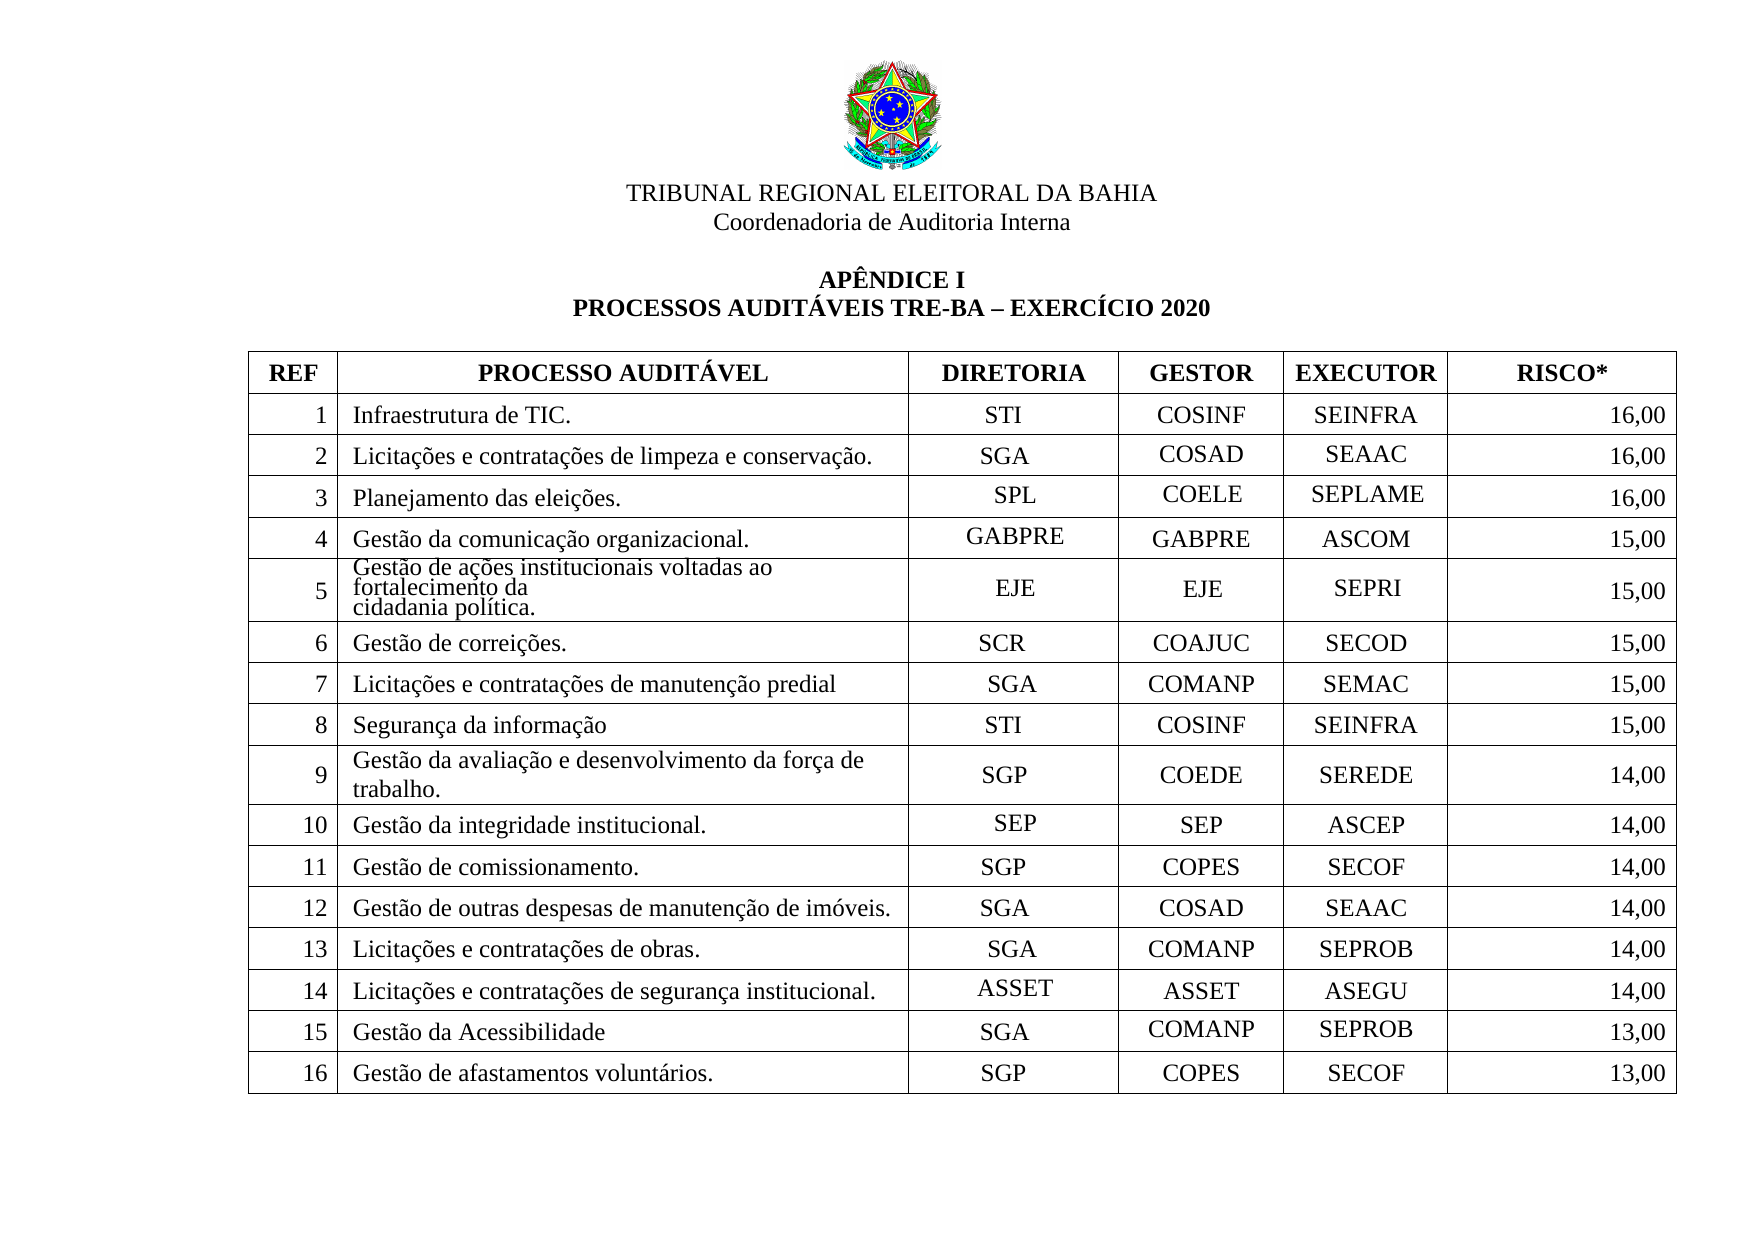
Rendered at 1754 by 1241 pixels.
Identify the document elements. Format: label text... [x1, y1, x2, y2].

table_cell 14,00 [1448, 887, 1676, 927]
table_cell SGA [909, 887, 1118, 927]
text Coordenadoria de Auditoria Interna [571, 207, 1213, 236]
table_cell EJE [1119, 559, 1283, 621]
table_cell COPES [1119, 846, 1283, 886]
table_cell 14,00 [1448, 846, 1676, 886]
table_cell SGA [909, 1011, 1118, 1051]
table_cell ASEGU [1284, 970, 1447, 1010]
picture [843, 60, 942, 170]
table_cell Planejamento das eleições. [338, 476, 908, 517]
table_cell COMANP [1119, 928, 1283, 968]
table_cell SGP [909, 746, 1118, 803]
table_cell SECOF [1284, 1052, 1447, 1092]
table_header EXECUTOR [1284, 352, 1447, 393]
table_cell STI [909, 394, 1118, 434]
table_cell 3 [249, 476, 337, 517]
table_cell Gestão da comunicação organizacional. [338, 518, 908, 558]
table_cell SGP [909, 846, 1118, 886]
table_cell SEPRI [1284, 559, 1447, 621]
table_cell GABPRE [909, 518, 1118, 558]
table_cell Gestão de correições. [338, 622, 908, 662]
table_cell SEREDE [1284, 746, 1447, 803]
table_cell 14,00 [1448, 805, 1676, 845]
table_cell 1 [249, 394, 337, 434]
table_header DIRETORIA [909, 352, 1118, 393]
table_cell Gestão de outras despesas de manutenção de imóveis. [338, 887, 908, 927]
table_cell SECOF [1284, 846, 1447, 886]
subtitle APÊNDICE I [571, 265, 1213, 293]
table_cell Licitações e contratações de segurança institucional. [338, 970, 908, 1010]
table_cell COSAD [1119, 887, 1283, 927]
table_cell 15,00 [1448, 663, 1676, 703]
table_cell 5 [249, 559, 337, 621]
table_cell SEINFRA [1284, 704, 1447, 745]
table_cell Gestão de comissionamento. [338, 846, 908, 886]
table_header REF [249, 352, 337, 393]
table_cell EJE [909, 559, 1118, 621]
table_cell 10 [249, 805, 337, 845]
table_cell 15 [249, 1011, 337, 1051]
table_cell 13,00 [1448, 1052, 1676, 1092]
table_cell SEP [909, 805, 1118, 845]
table_cell Gestão de ações institucionais voltadas ao fortalecimento da cidadania política. [338, 559, 908, 621]
table_cell SPL [909, 476, 1118, 517]
table_cell SGA [909, 928, 1118, 968]
table_cell COSINF [1119, 704, 1283, 745]
table_cell SEINFRA [1284, 394, 1447, 434]
table_cell Segurança da informação [338, 704, 908, 745]
table_cell ASSET [1119, 970, 1283, 1010]
table_cell Infraestrutura de TIC. [338, 394, 908, 434]
table_cell 16,00 [1448, 394, 1676, 434]
table_cell SCR [909, 622, 1118, 662]
table_cell SECOD [1284, 622, 1447, 662]
table_cell 11 [249, 846, 337, 886]
table_cell 14,00 [1448, 928, 1676, 968]
table_cell 9 [249, 746, 337, 803]
table_cell Licitações e contratações de manutenção predial [338, 663, 908, 703]
table_header RISCO* [1448, 352, 1676, 393]
table_cell COSINF [1119, 394, 1283, 434]
table_cell SEAAC [1284, 887, 1447, 927]
table_cell COEDE [1119, 746, 1283, 803]
table_cell COELE [1119, 476, 1283, 517]
table_header PROCESSO AUDITÁVEL [338, 352, 908, 393]
table_cell 15,00 [1448, 622, 1676, 662]
table_cell 13,00 [1448, 1011, 1676, 1051]
table_cell Licitações e contratações de limpeza e conservação. [338, 435, 908, 475]
table_cell 8 [249, 704, 337, 745]
table_cell 16,00 [1448, 476, 1676, 517]
table_cell 15,00 [1448, 559, 1676, 621]
table_cell Gestão da avaliação e desenvolvimento da força de trabalho. [338, 746, 908, 803]
table_cell 15,00 [1448, 518, 1676, 558]
table_cell 14 [249, 970, 337, 1010]
table_cell 15,00 [1448, 704, 1676, 745]
table_cell 7 [249, 663, 337, 703]
table_cell Gestão de afastamentos voluntários. [338, 1052, 908, 1092]
table_cell 14,00 [1448, 970, 1676, 1010]
table_cell COPES [1119, 1052, 1283, 1092]
table_cell 13 [249, 928, 337, 968]
table_cell ASCOM [1284, 518, 1447, 558]
table_cell Gestão da integridade institucional. [338, 805, 908, 845]
table_cell SGA [909, 435, 1118, 475]
table_cell GABPRE [1119, 518, 1283, 558]
table_cell ASCEP [1284, 805, 1447, 845]
table_cell SEPROB [1284, 928, 1447, 968]
table_cell COMANP [1119, 1011, 1283, 1051]
table_cell ASSET [909, 970, 1118, 1010]
table_cell COAJUC [1119, 622, 1283, 662]
table_cell SEP [1119, 805, 1283, 845]
table_cell SGA [909, 663, 1118, 703]
table_cell 4 [249, 518, 337, 558]
table_cell 16 [249, 1052, 337, 1092]
text TRIBUNAL REGIONAL ELEITORAL DA BAHIA [570, 178, 1213, 207]
table_cell Gestão da Acessibilidade [338, 1011, 908, 1051]
table_cell 12 [249, 887, 337, 927]
table_cell COMANP [1119, 663, 1283, 703]
table_cell 2 [249, 435, 337, 475]
table_cell STI [909, 704, 1118, 745]
table_cell SEPLAME [1284, 476, 1447, 517]
table_cell SEAAC [1284, 435, 1447, 475]
table_header GESTOR [1119, 352, 1283, 393]
table_cell 14,00 [1448, 746, 1676, 803]
table_cell SEPROB [1284, 1011, 1447, 1051]
table_cell COSAD [1119, 435, 1283, 475]
text PROCESSOS AUDITÁVEIS TRE-BA – EXERCÍCIO 2020 [571, 293, 1213, 322]
table_cell SGP [909, 1052, 1118, 1092]
table_cell SEMAC [1284, 663, 1447, 703]
table_cell 6 [249, 622, 337, 662]
table_cell Licitações e contratações de obras. [338, 928, 908, 968]
table_cell 16,00 [1448, 435, 1676, 475]
